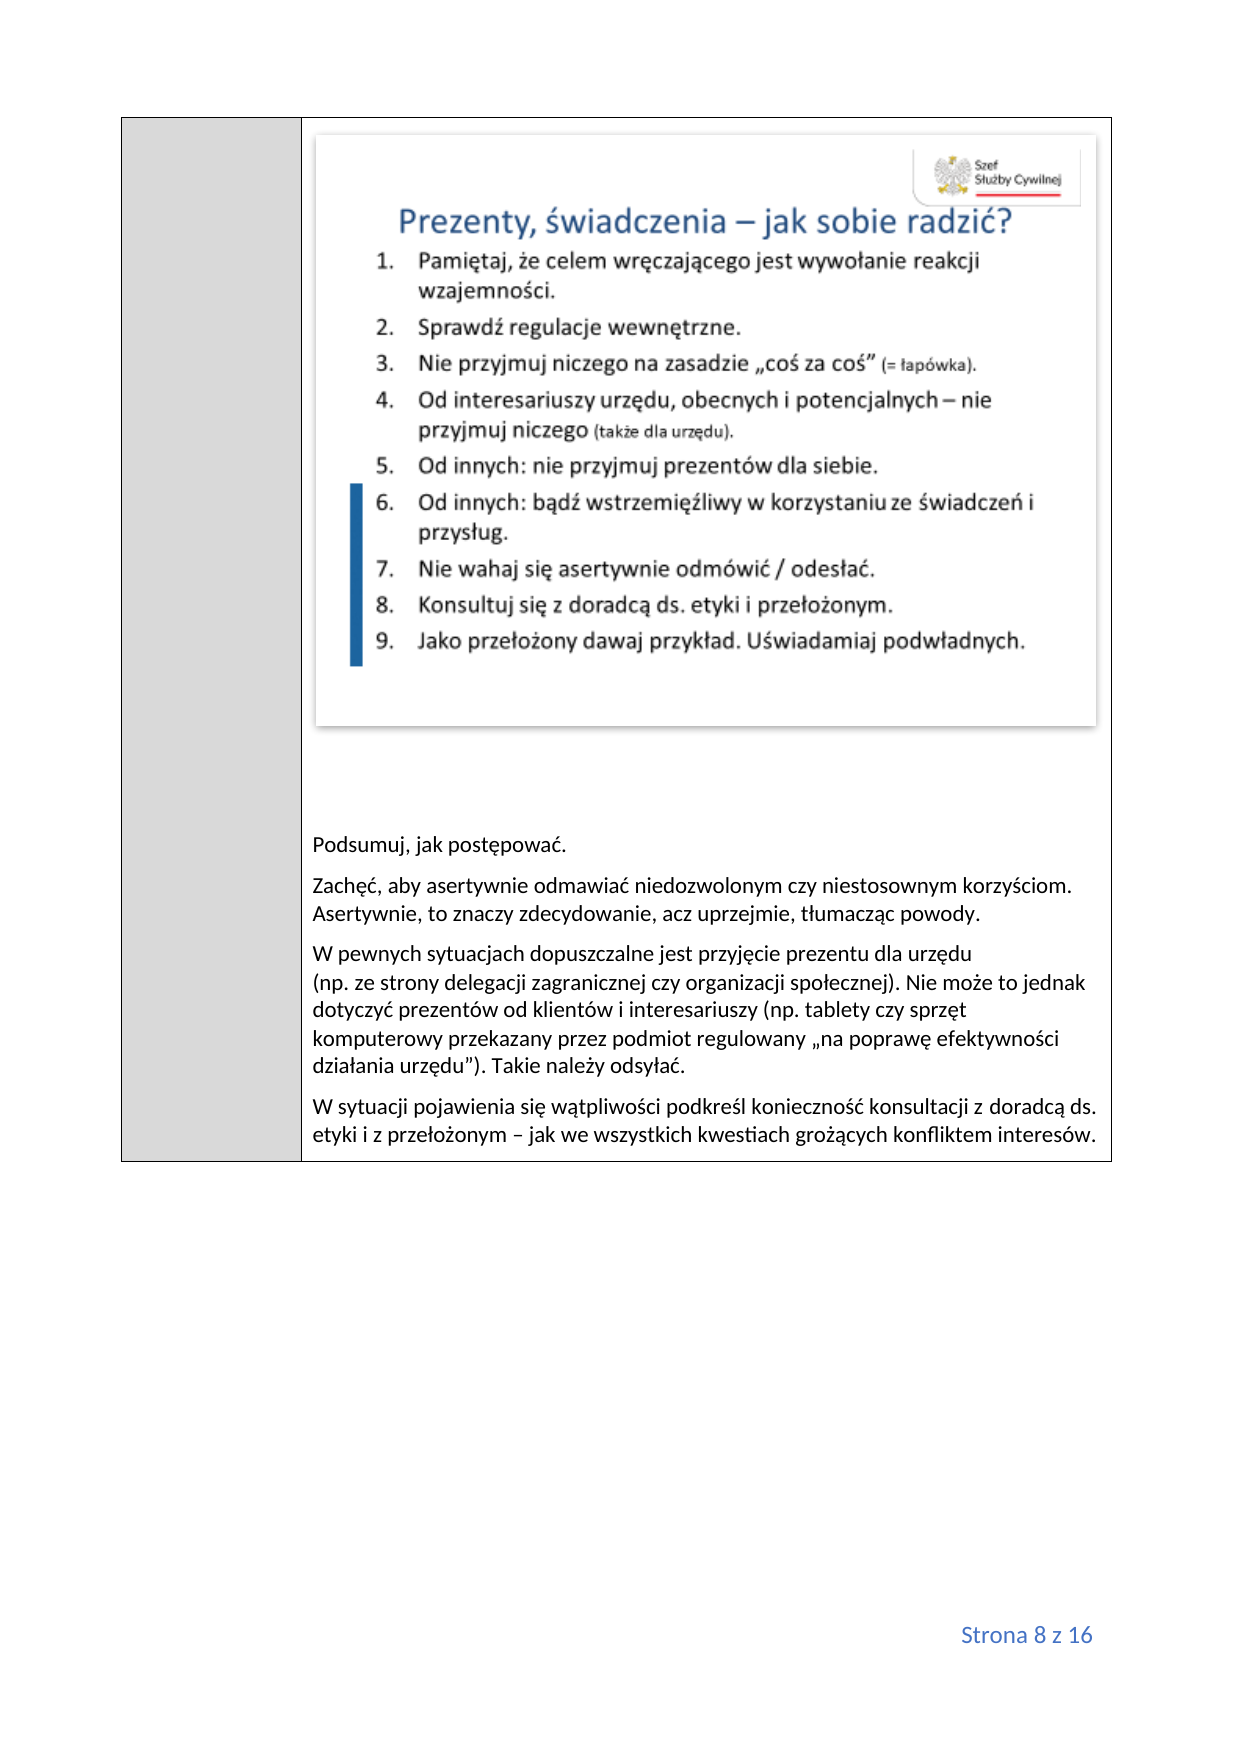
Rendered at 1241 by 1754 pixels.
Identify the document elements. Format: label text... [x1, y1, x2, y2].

picture [331, 149, 1081, 712]
table_cell Opis [122, 118, 301, 1161]
